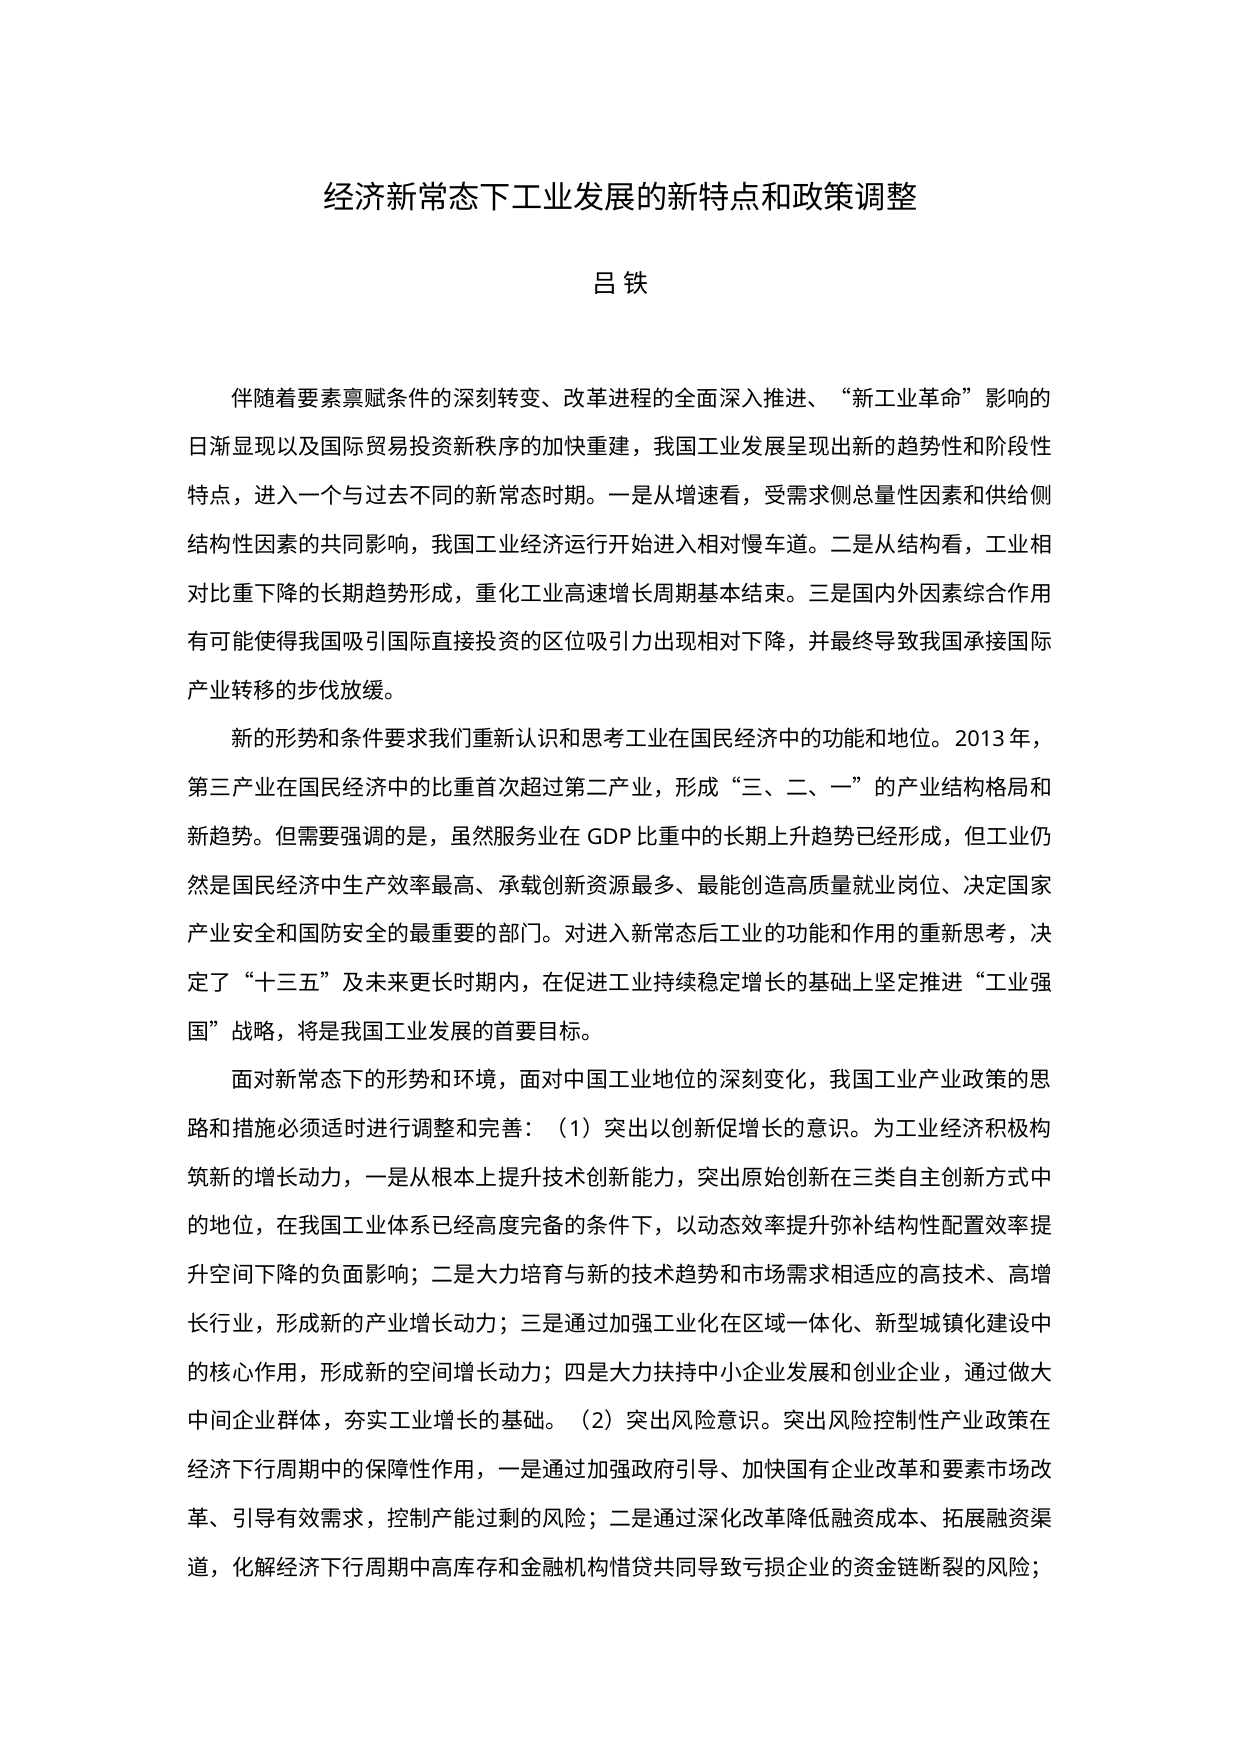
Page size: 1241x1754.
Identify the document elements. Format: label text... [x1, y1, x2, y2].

text 伴随着要素禀赋条件的深刻转变、改革进程的全面深入推进、“新工业革命”影响的日渐显现以及国际贸易投资新秩序的加快重建，我国工业发展呈现出新的趋势性和阶段性特点，进入一个与过去不同的新常态时期。一是从增速看，受需求侧总量性因素和供给侧结构性因素的共同影响，我国工业经济运行开始进入相对慢车道。二是从结构看，工业相对比重下降的长期趋势形成，重化工业高速增长周期基本结束。三是国内外因素综合作用有可能使得我国吸引国际直接投资的区位吸引力出现相对下降，并最终导致我国承接国际产业转移的步伐放缓。 [187, 380, 1053, 705]
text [187, 1062, 1053, 1582]
text 新的形势和条件要求我们重新认识和思考工业在国民经济中的功能和地位。2013年，第三产业在国民经济中的比重首次超过第二产业，形成“三、二、一”的产业结构格局和新趋势。但需要强调的是，虽然服务业在GDP比重中的长期上升趋势已经形成，但工业仍然是国民经济中生产效率最高、承载创新资源最多、最能创造高质量就业岗位、决定国家产业安全和国防安全的最重要的部门。对进入新常态后工业的功能和作用的重新思考，决定了“十三五”及未来更长时期内，在促进工业持续稳定增长的基础上坚定推进“工业强国”战略，将是我国工业发展的首要目标。 [187, 721, 1053, 1046]
text 吕 铁 [187, 249, 1053, 314]
text 经济新常态下工业发展的新特点和政策调整 [187, 162, 1053, 227]
